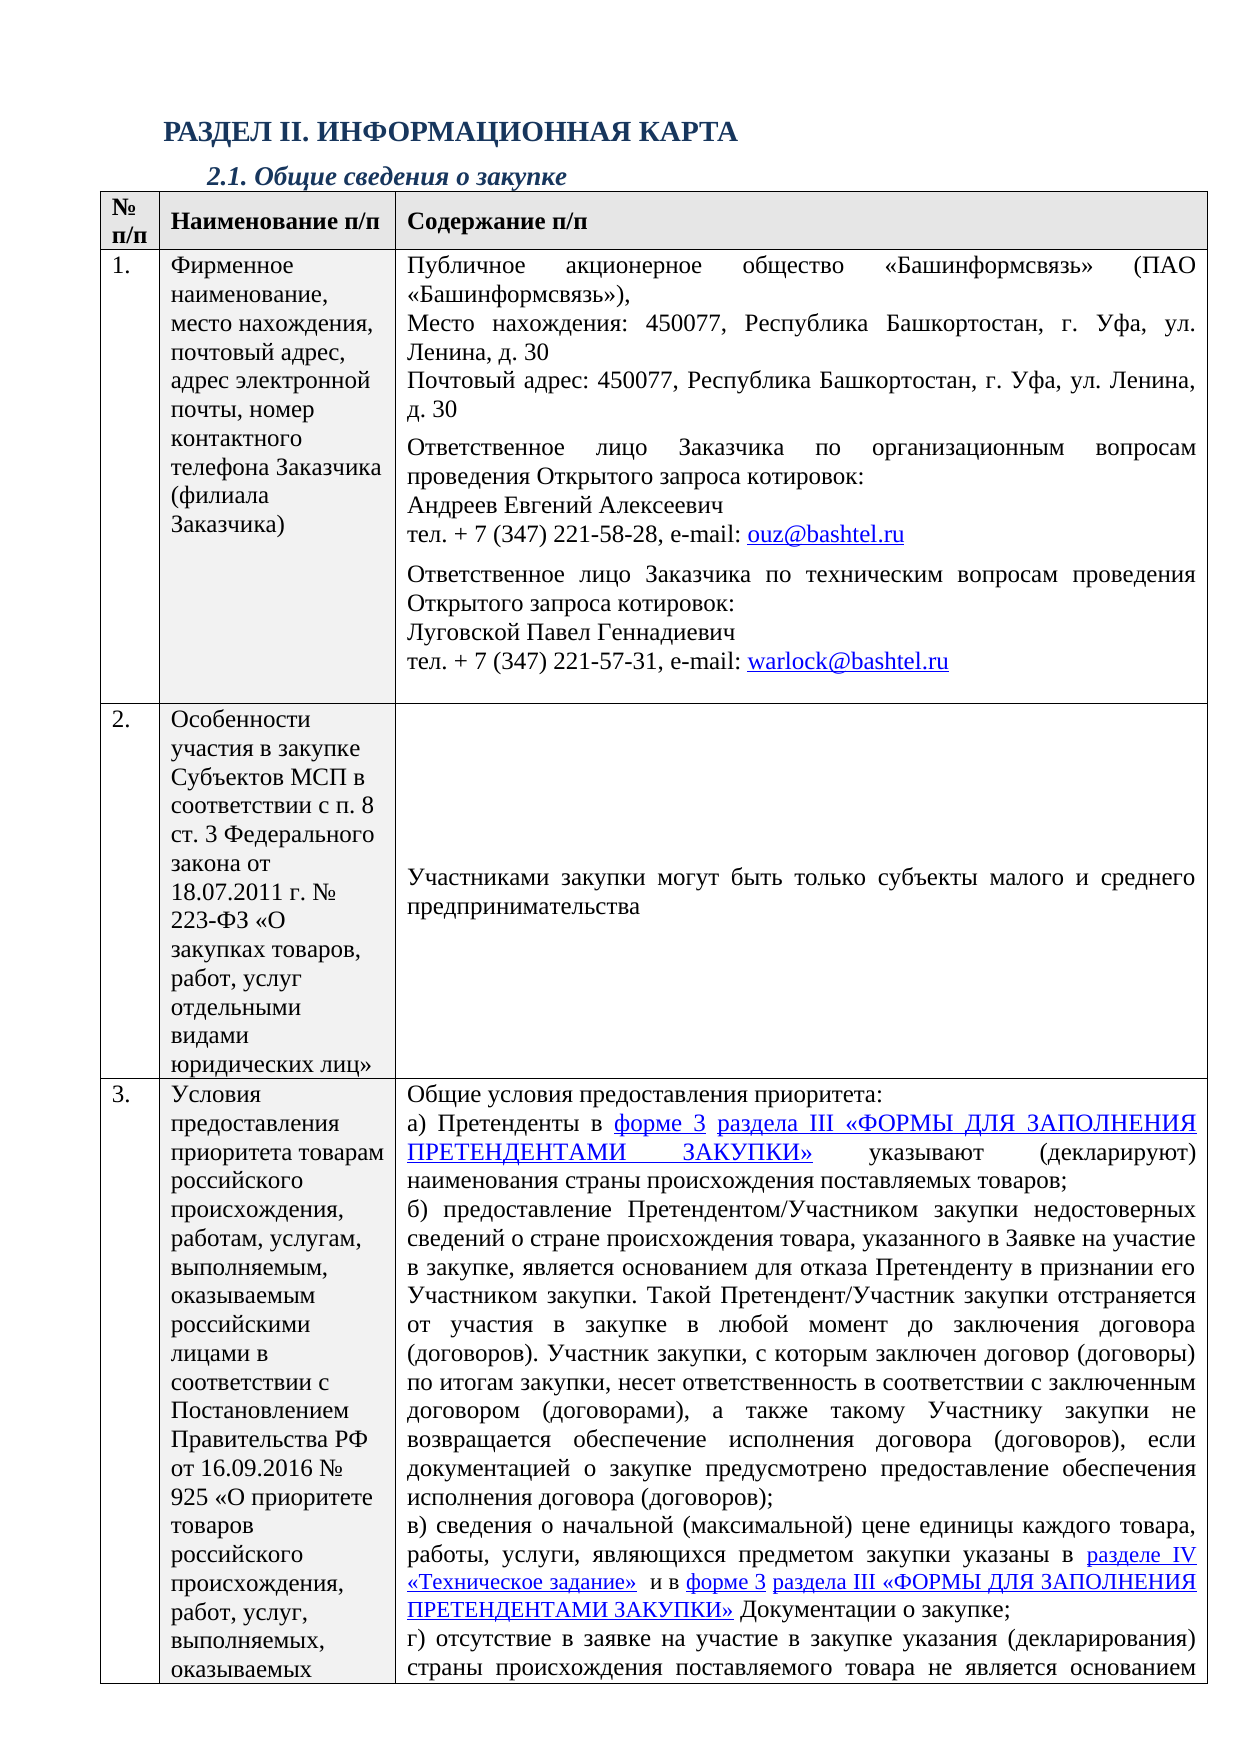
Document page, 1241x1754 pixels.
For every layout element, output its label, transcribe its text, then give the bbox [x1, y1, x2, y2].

table_cell [101, 1079, 159, 1683]
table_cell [396, 1079, 1207, 1683]
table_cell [160, 1079, 395, 1683]
subtitle 2.1. Общие сведения о закупке [207, 160, 1181, 191]
table_cell Публичное акционерное общество «Башинформсвязь» (ПАО «Башинформсвязь»), Место нахождения: 450077, Республика Башкортостан, г. Уфа, ул. Ленина, д. 30 Почтовый адрес: 450077, Республика Башкортостан, г. Уфа, ул. Ленина, д. 30 Ответственное лицо Заказчика по организационным вопросам проведения Открытого запроса котировок: Андреев Евгений Алексеевич тел. + 7 (347) 221-58-28, e-mail: ouz@bashtel.ru Ответственное лицо Заказчика по техническим вопросам проведения Открытого запроса котировок: Луговской Павел Геннадиевич тел. + 7 (347) 221-57-31, e-mail: warlock@bashtel.ru [396, 250, 1207, 703]
table_cell [101, 250, 159, 703]
table_header Содержание п/п [396, 192, 1207, 249]
subtitle РАЗДЕЛ II. ИНФОРМАЦИОННАЯ КАРТА [163, 114, 1181, 147]
table_cell Участниками закупки могут быть только субъекты малого и среднего предпринимательства [396, 704, 1207, 1078]
table_header Наименование п/п [160, 192, 395, 249]
table_header № п/п [101, 192, 159, 249]
table_cell [101, 704, 159, 1078]
table_cell Фирменное наименование, место нахождения, почтовый адрес, адрес электронной почты, номер контактного телефона Заказчика (филиала Заказчика) [160, 250, 395, 703]
table_cell Особенности участия в закупке Субъектов МСП в соответствии с п. 8 ст. 3 Федерального закона от 18.07.2011 г. № 223-ФЗ «О закупках товаров, работ, услуг отдельными видами юридических лиц» [160, 704, 395, 1078]
